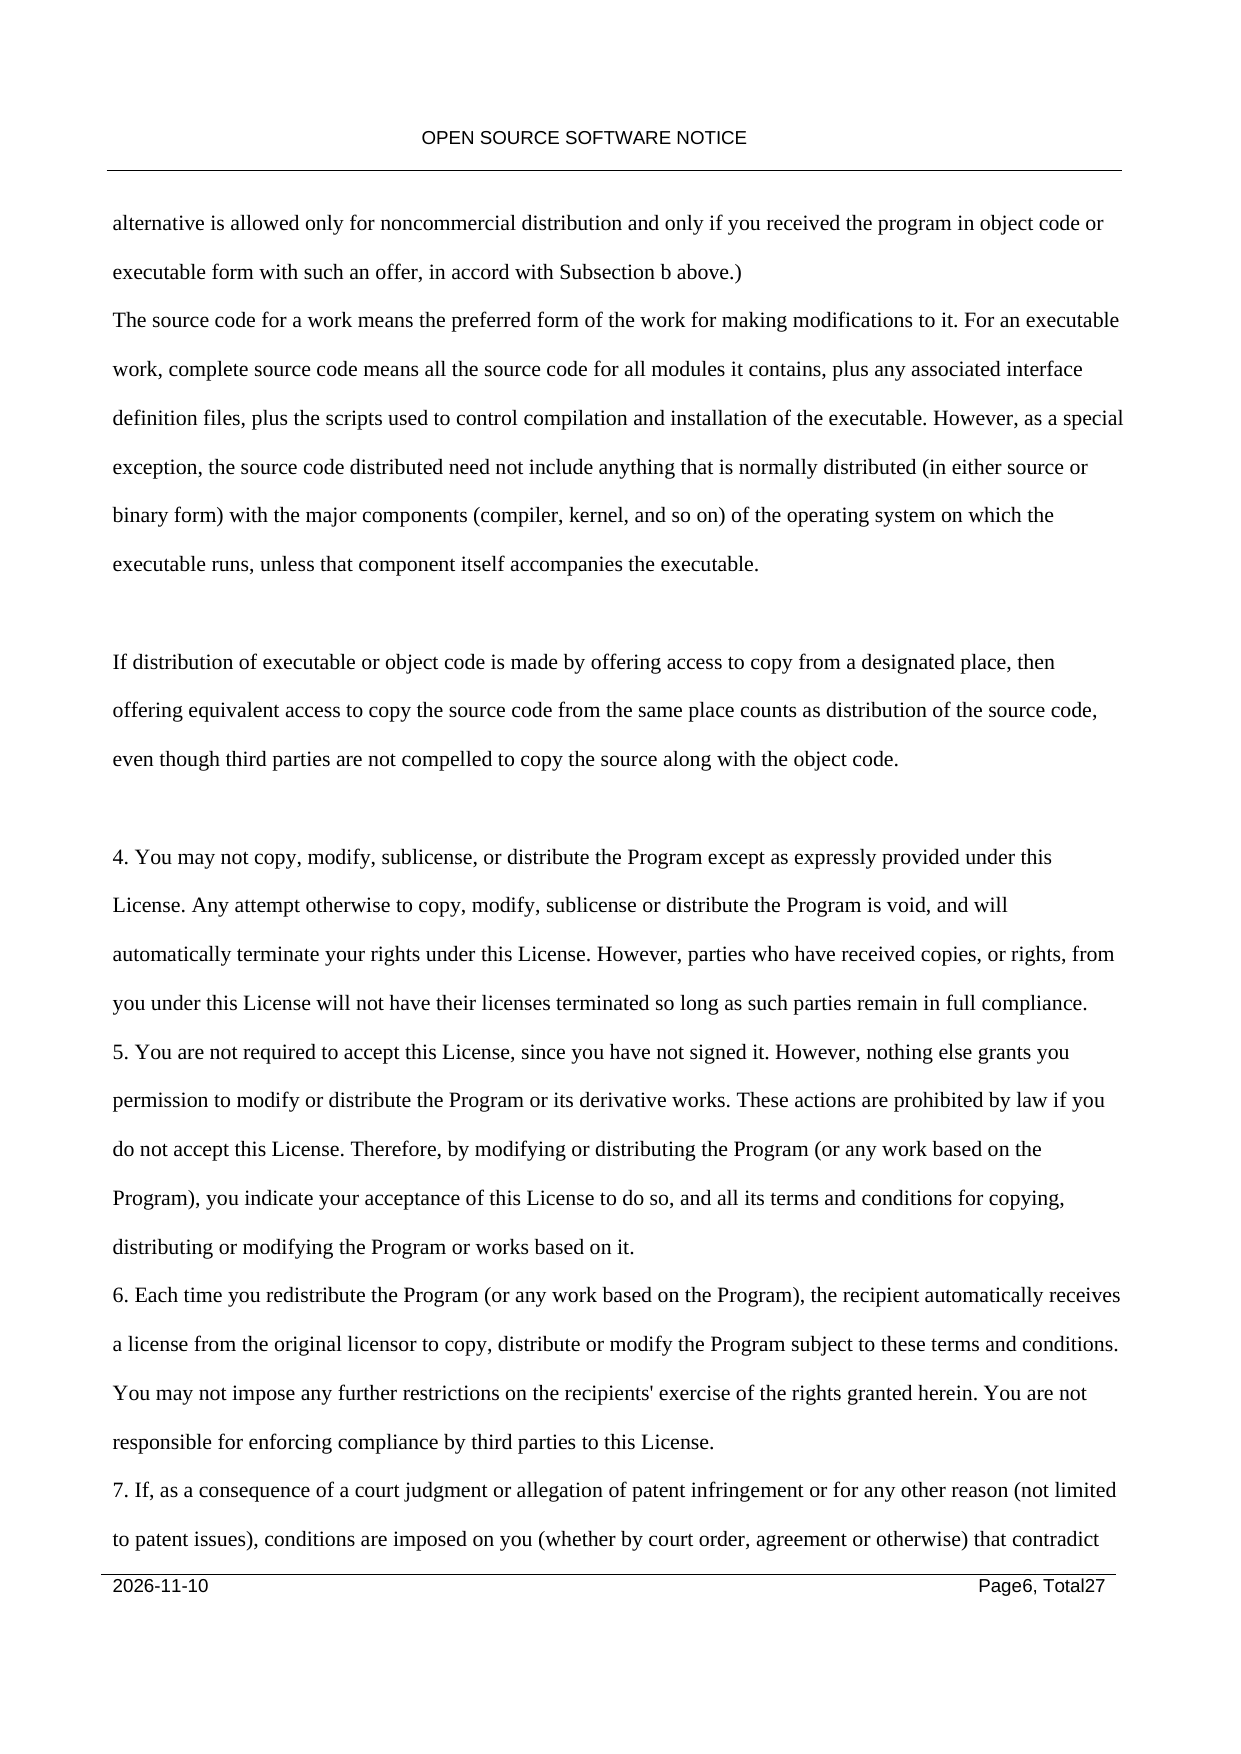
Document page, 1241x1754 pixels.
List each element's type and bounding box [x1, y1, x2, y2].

text [112, 206, 1128, 1555]
